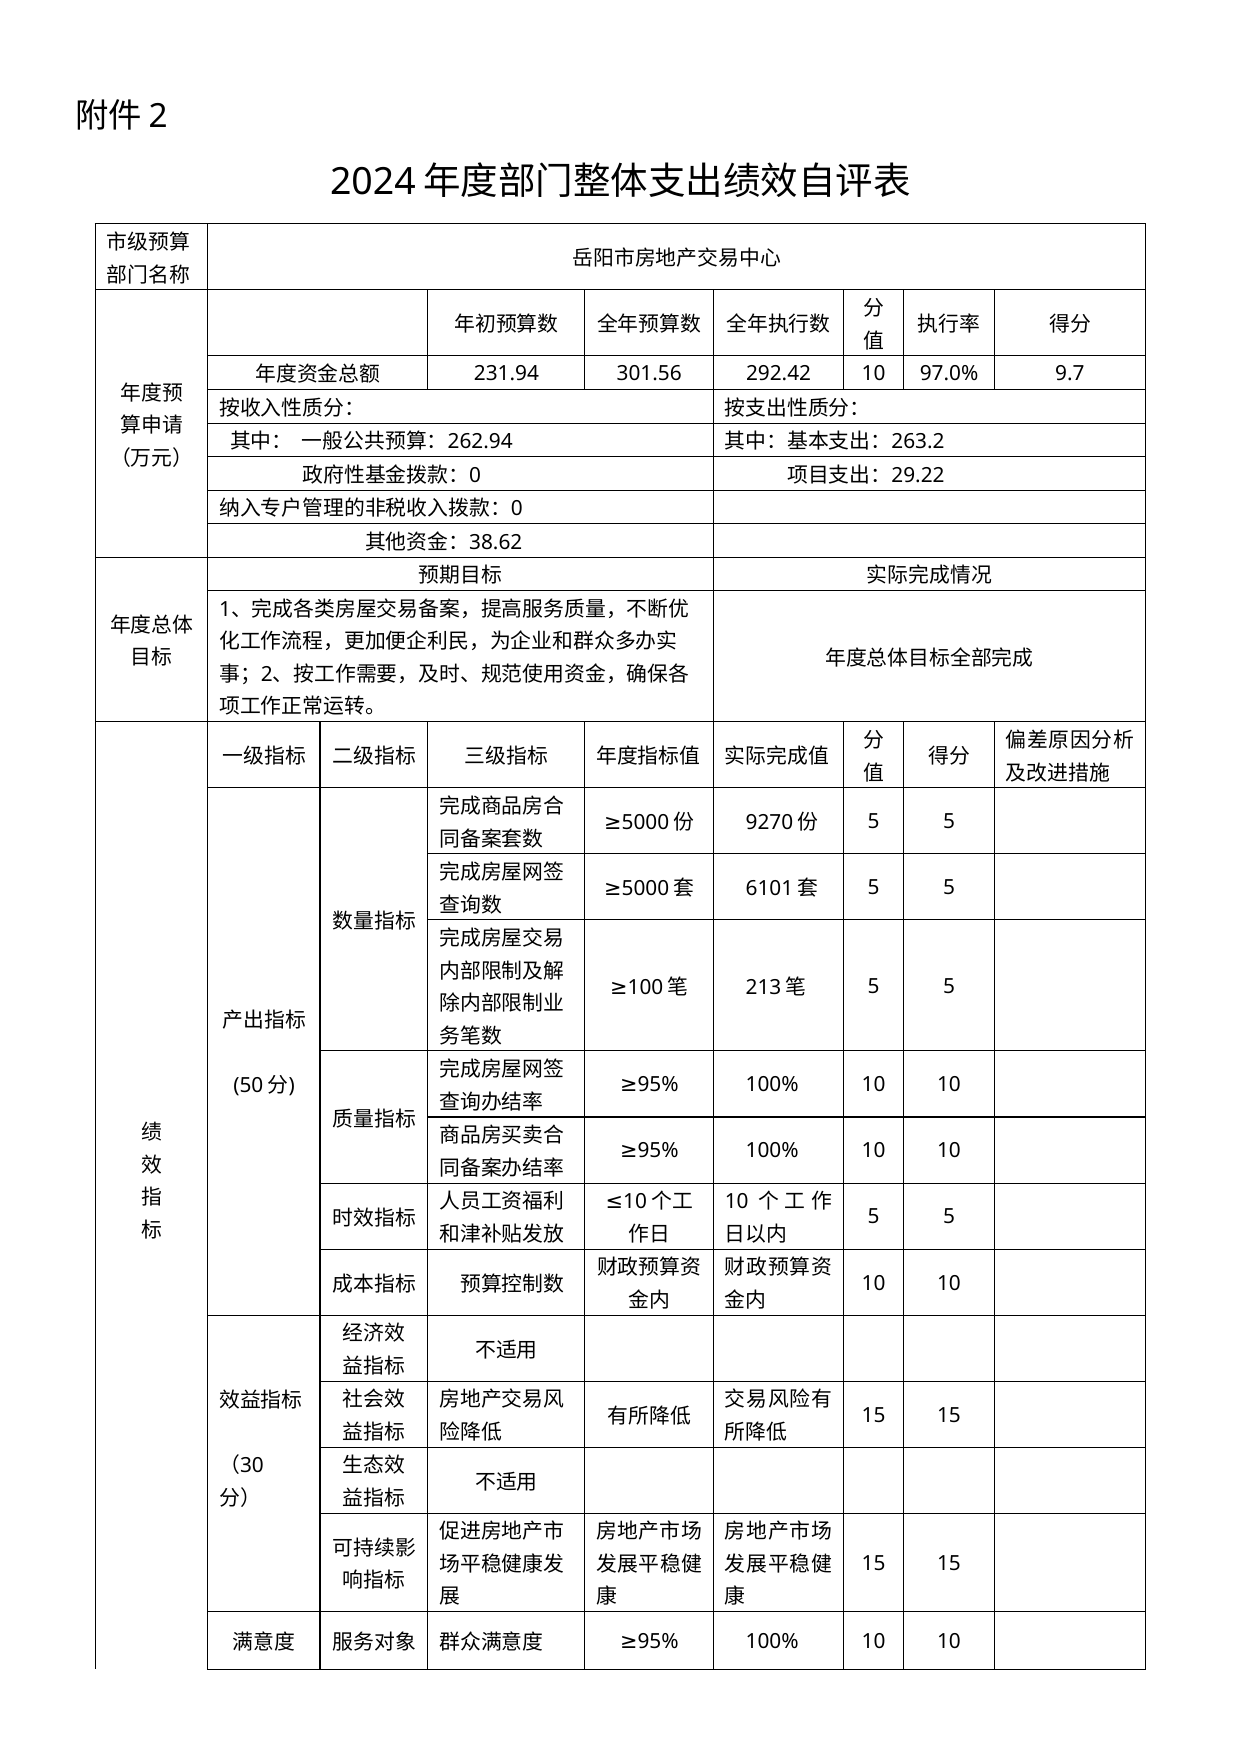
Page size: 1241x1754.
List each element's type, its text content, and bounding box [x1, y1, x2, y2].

text 附件2 [75, 81, 1165, 146]
table_cell 10 [844, 1051, 903, 1116]
table_cell 执行率 [904, 290, 994, 355]
table_cell 9270份 [714, 788, 843, 853]
table_cell 其中：基本支出：263.2 [714, 424, 1145, 456]
table_cell [995, 1051, 1145, 1116]
table_cell [995, 788, 1145, 853]
table_cell 10 [844, 1612, 903, 1669]
table_cell 年度总体目标全部完成 [714, 591, 1145, 721]
table_cell 效益指标 （30分） [208, 1316, 319, 1611]
table_cell [995, 1382, 1145, 1447]
table_cell 10 [844, 356, 903, 389]
table_cell 人员工资福利和津补贴发放 [428, 1184, 584, 1248]
table_cell 完成房屋交易内部限制及解除内部限制业务笔数 [428, 920, 584, 1050]
table_cell 经济效 益指标 [321, 1316, 427, 1381]
table_cell 年度指标值 [585, 722, 713, 787]
table_cell 292.42 [714, 356, 843, 389]
table_cell 5 [904, 1184, 994, 1248]
table_cell 满意度 指标 （10分） [208, 1612, 319, 1669]
table_cell 偏差原因分析及改进措施 [995, 722, 1145, 787]
table_cell [995, 1250, 1145, 1314]
table_cell ≥95% [585, 1118, 713, 1182]
table_cell 301.56 [585, 356, 713, 389]
table_cell [714, 1448, 843, 1513]
table_cell 年度总体目标 [96, 558, 207, 721]
table_cell 实际完成值 [714, 722, 843, 787]
table_cell [844, 1316, 903, 1381]
table_cell ≤10个工作日 [585, 1184, 713, 1248]
table_cell 10个工作日以内 [714, 1184, 843, 1248]
table_cell 15 [844, 1514, 903, 1611]
table_cell [208, 290, 427, 355]
table_cell 其中： 一般公共预算：262.94 [208, 424, 713, 456]
table_cell 房地产市场发展平稳健康 [714, 1514, 843, 1611]
table_cell [995, 854, 1145, 919]
table_cell 服务对象满意度指标 [321, 1612, 427, 1669]
table_cell [995, 1118, 1145, 1182]
table_cell 实际完成情况 [714, 558, 1145, 590]
table_cell ≥95% [585, 1051, 713, 1116]
table_cell 二级指标 [321, 722, 427, 787]
table_cell 100% [714, 1118, 843, 1182]
table_cell 绩 效 指 标 [96, 722, 207, 1669]
table_cell [995, 920, 1145, 1050]
table_cell 群众满意度 [428, 1612, 584, 1669]
table_cell 生态效 益指标 [321, 1448, 427, 1513]
table_cell 全年执行数 [714, 290, 843, 355]
table_cell 10 [904, 1118, 994, 1182]
table_cell 可持续影响指标 [321, 1514, 427, 1611]
table_cell 完成商品房合同备案套数 [428, 788, 584, 853]
table_cell 分值 [844, 290, 903, 355]
table_cell 房地产交易风险降低 [428, 1382, 584, 1447]
table_cell 社会效 益指标 [321, 1382, 427, 1447]
text 2024年度部门整体支出绩效自评表 [75, 146, 1165, 211]
table_cell [585, 1448, 713, 1513]
table_cell 房地产市场发展平稳健康 [585, 1514, 713, 1611]
table_cell 5 [904, 788, 994, 853]
table_cell 产出指标 (50分) [208, 788, 319, 1314]
table_cell 5 [844, 1184, 903, 1248]
table_cell 年度预 算申请 （万元） [96, 290, 207, 557]
table_cell 分值 [844, 722, 903, 787]
table_cell 商品房买卖合同备案办结率 [428, 1118, 584, 1182]
table_cell ≥5000份 [585, 788, 713, 853]
table_cell 15 [904, 1382, 994, 1447]
table_cell 5 [904, 854, 994, 919]
table_cell 15 [844, 1382, 903, 1447]
table_cell 完成房屋网签查询办结率 [428, 1051, 584, 1116]
table_cell 三级指标 [428, 722, 584, 787]
table_cell 项目支出：29.22 [714, 457, 1145, 489]
table_cell 100% [714, 1612, 843, 1669]
table_cell 政府性基金拨款：0 [208, 457, 713, 489]
table_cell 10 [844, 1118, 903, 1182]
table_cell [844, 1448, 903, 1513]
table_cell 231.94 [428, 356, 584, 389]
table_cell 其他资金：38.62 [208, 524, 713, 557]
table_cell [904, 1316, 994, 1381]
table_cell 10 [904, 1612, 994, 1669]
table_cell 10 [904, 1051, 994, 1116]
table_cell [995, 1612, 1145, 1669]
table_cell 按收入性质分： [208, 390, 713, 422]
table_cell 15 [904, 1514, 994, 1611]
table_cell 时效指标 [321, 1184, 427, 1248]
table_cell 9.7 [995, 356, 1145, 389]
table_cell 财政预算资金内 [585, 1250, 713, 1314]
table_cell 5 [904, 920, 994, 1050]
table_cell 不适用 [428, 1316, 584, 1381]
table_cell 质量指标 [321, 1051, 427, 1182]
table_cell [904, 1448, 994, 1513]
table_cell ≥95% [585, 1612, 713, 1669]
table_cell 得分 [904, 722, 994, 787]
table_cell 全年预算数 [585, 290, 713, 355]
table_cell 成本指标 [321, 1250, 427, 1314]
table_cell 财政预算资金内 [714, 1250, 843, 1314]
table_cell 不适用 [428, 1448, 584, 1513]
table_cell [995, 1514, 1145, 1611]
table_cell [995, 1184, 1145, 1248]
table_cell 5 [844, 920, 903, 1050]
table_cell 按支出性质分： [714, 390, 1145, 422]
table_cell ≥100笔 [585, 920, 713, 1050]
table_cell 213笔 [714, 920, 843, 1050]
table_cell [714, 1316, 843, 1381]
table_cell 年初预算数 [428, 290, 584, 355]
table_cell 6101套 [714, 854, 843, 919]
table_cell [995, 1448, 1145, 1513]
table_cell 一级指标 [208, 722, 319, 787]
table_cell 得分 [995, 290, 1145, 355]
table_cell 10 [904, 1250, 994, 1314]
table_cell 完成房屋网签查询数 [428, 854, 584, 919]
table_cell 预算控制数 [428, 1250, 584, 1314]
table_cell 100% [714, 1051, 843, 1116]
table_cell [714, 524, 1145, 557]
table_cell 有所降低 [585, 1382, 713, 1447]
table_cell 促进房地产市场平稳健康发展 [428, 1514, 584, 1611]
table_cell 1、完成各类房屋交易备案，提高服务质量，不断优化工作流程，更加便企利民，为企业和群众多办实事；2、按工作需要，及时、规范使用资金，确保各项工作正常运转。 [208, 591, 713, 721]
table_cell 97.0% [904, 356, 994, 389]
table_cell 交易风险有所降低 [714, 1382, 843, 1447]
table_cell 数量指标 [321, 788, 427, 1050]
table_header 岳阳市房地产交易中心 [208, 224, 1145, 289]
table_cell 10 [844, 1250, 903, 1314]
table_cell 5 [844, 854, 903, 919]
table_cell 纳入专户管理的非税收入拨款：0 [208, 491, 713, 523]
table_header 市级预算部门名称 [96, 224, 207, 289]
table_cell [995, 1316, 1145, 1381]
table_cell 年度资金总额 [208, 356, 427, 389]
table_cell [585, 1316, 713, 1381]
table_cell 5 [844, 788, 903, 853]
table_cell [714, 491, 1145, 523]
table_cell 预期目标 [208, 558, 713, 590]
table_cell ≥5000套 [585, 854, 713, 919]
